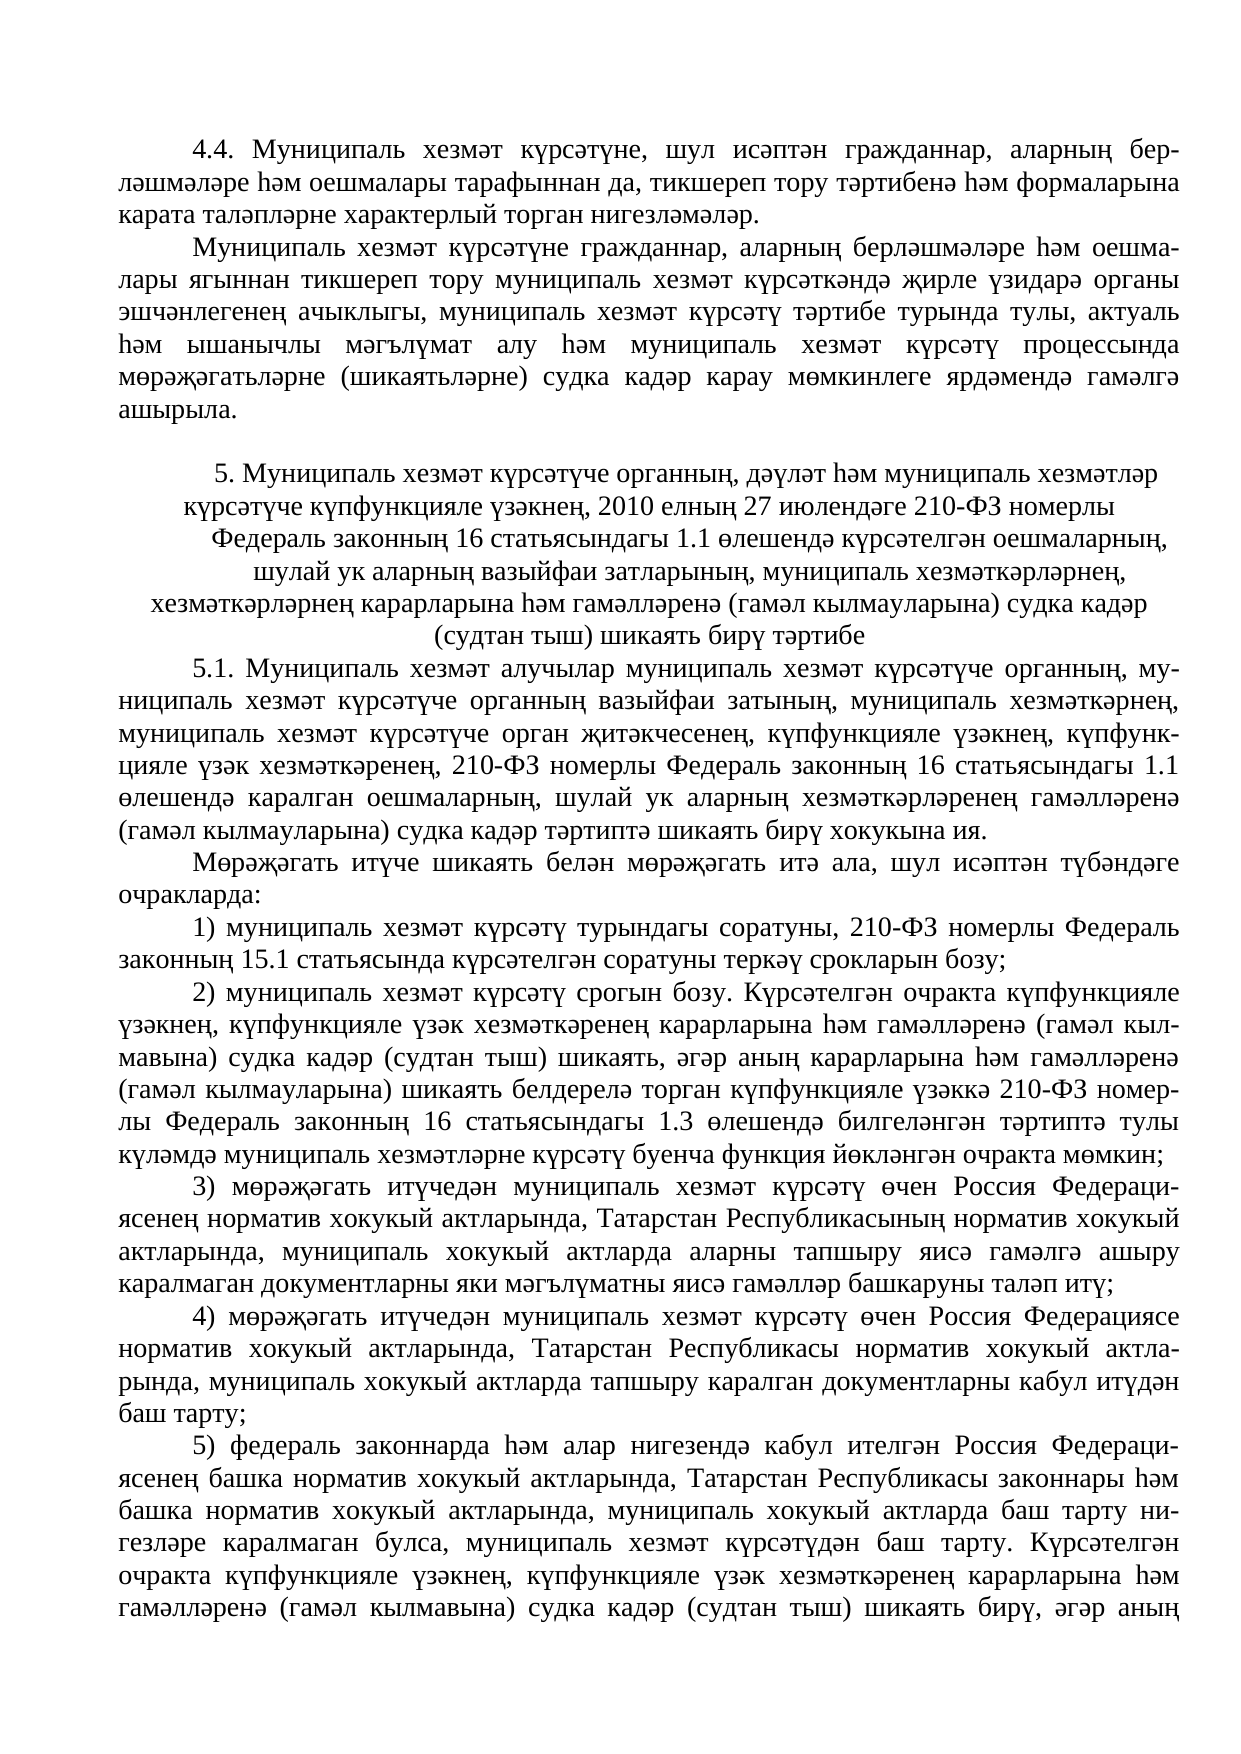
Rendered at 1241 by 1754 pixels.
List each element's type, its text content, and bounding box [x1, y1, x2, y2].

text 4) мөрәҗәгать итүчедән муниципаль хезмәт күрсәтү өчен Россия Федерациясе норматив хокукый актларында, Татарстан Республикасы норматив хокукый актла-рында, муниципаль хокукый актларда тапшыру каралган документларны кабул итүдән баш тарту; [118, 1299, 1181, 1428]
text 2) муниципаль хезмәт күрсәтү срогын бозу. Күрсәтелгән очракта күпфункцияле үзәкнең, күпфункцияле үзәк хезмәткәренең карарларына һәм гамәлләренә (гамәл кыл-мавына) судка кадәр (судтан тыш) шикаять, әгәр аның карарларына һәм гамәлләренә (гамәл кылмауларына) шикаять белдерелә торган күпфункцияле үзәккә 210-ФЗ номер-лы Федераль законның 16 статьясындагы 1.3 өлешендә билгеләнгән тәртиптә тулы күләмдә муниципаль хезмәтләрне күрсәтү буенча функция йөкләнгән очракта мөмкин; [118, 975, 1181, 1169]
text 3) мөрәҗәгать итүчедән муниципаль хезмәт күрсәтү өчен Россия Федераци-ясенең норматив хокукый актларында, Татарстан Республикасының норматив хокукый актларында, муниципаль хокукый актларда аларны тапшыру яисә гамәлгә ашыру каралмаган документларны яки мәгълүматны яисә гамәлләр башкаруны таләп итү; [118, 1169, 1181, 1299]
text Мөрәҗәгать итүче шикаять белән мөрәҗәгать итә ала, шул исәптән түбәндәге очракларда: [118, 845, 1181, 910]
text 5. Муниципаль хезмәт күрсәтүче органның, дәүләт һәм муниципаль хезмәтләр күрсәтүче күпфункцияле үзәкнең, 2010 елның 27 июлендәге 210-ФЗ номерлы [118, 456, 1181, 521]
text Федераль законның 16 статьясындагы 1.1 өлешендә күрсәтелгән оешмаларның, [118, 521, 1181, 554]
text 5.1. Муниципаль хезмәт алучылар муниципаль хезмәт күрсәтүче органның, му-ниципаль хезмәт күрсәтүче органның вазыйфаи затының, муниципаль хезмәткәрнең, муниципаль хезмәт күрсәтүче орган җитәкчесенең, күпфункцияле үзәкнең, күпфунк-цияле үзәк хезмәткәренең, 210-ФЗ номерлы Федераль законның 16 статьясындагы 1.1 өлешендә каралган оешмаларның, шулай ук аларның хезмәткәрләренең гамәлләренә (гамәл кылмауларына) судка кадәр тәртиптә шикаять бирү хокукына ия. [118, 651, 1181, 845]
text 4.4. Муниципаль хезмәт күрсәтүне, шул исәптән гражданнар, аларның бер-ләшмәләре һәм оешмалары тарафыннан да, тикшереп тору тәртибенә һәм формаларына карата таләпләрне характерлый торган нигезләмәләр. [118, 132, 1181, 230]
text 1) муниципаль хезмәт күрсәтү турындагы соратуны, 210-ФЗ номерлы Федераль законның 15.1 статьясында күрсәтелгән соратуны теркәү срокларын бозу; [118, 910, 1181, 975]
text Муниципаль хезмәт күрсәтүне гражданнар, аларның берләшмәләре һәм оешма-лары ягыннан тикшереп тору муниципаль хезмәт күрсәткәндә җирле үзидарә органы эшчәнлегенең ачыклыгы, муниципаль хезмәт күрсәтү тәртибе турында тулы, актуаль һәм ышанычлы мәгълүмат алу һәм муниципаль хезмәт күрсәтү процессында мөрәҗәгатьләрне (шикаятьләрне) судка кадәр карау мөмкинлеге ярдәмендә гамәлгә ашырыла. [118, 230, 1181, 424]
text шулай ук аларның вазыйфаи затларының, муниципаль хезмәткәрләрнең, хезмәткәрләрнең карарларына һәм гамәлләренә (гамәл кылмауларына) судка кадәр (судтан тыш) шикаять бирү тәртибе [118, 554, 1181, 651]
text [118, 1428, 1181, 1623]
